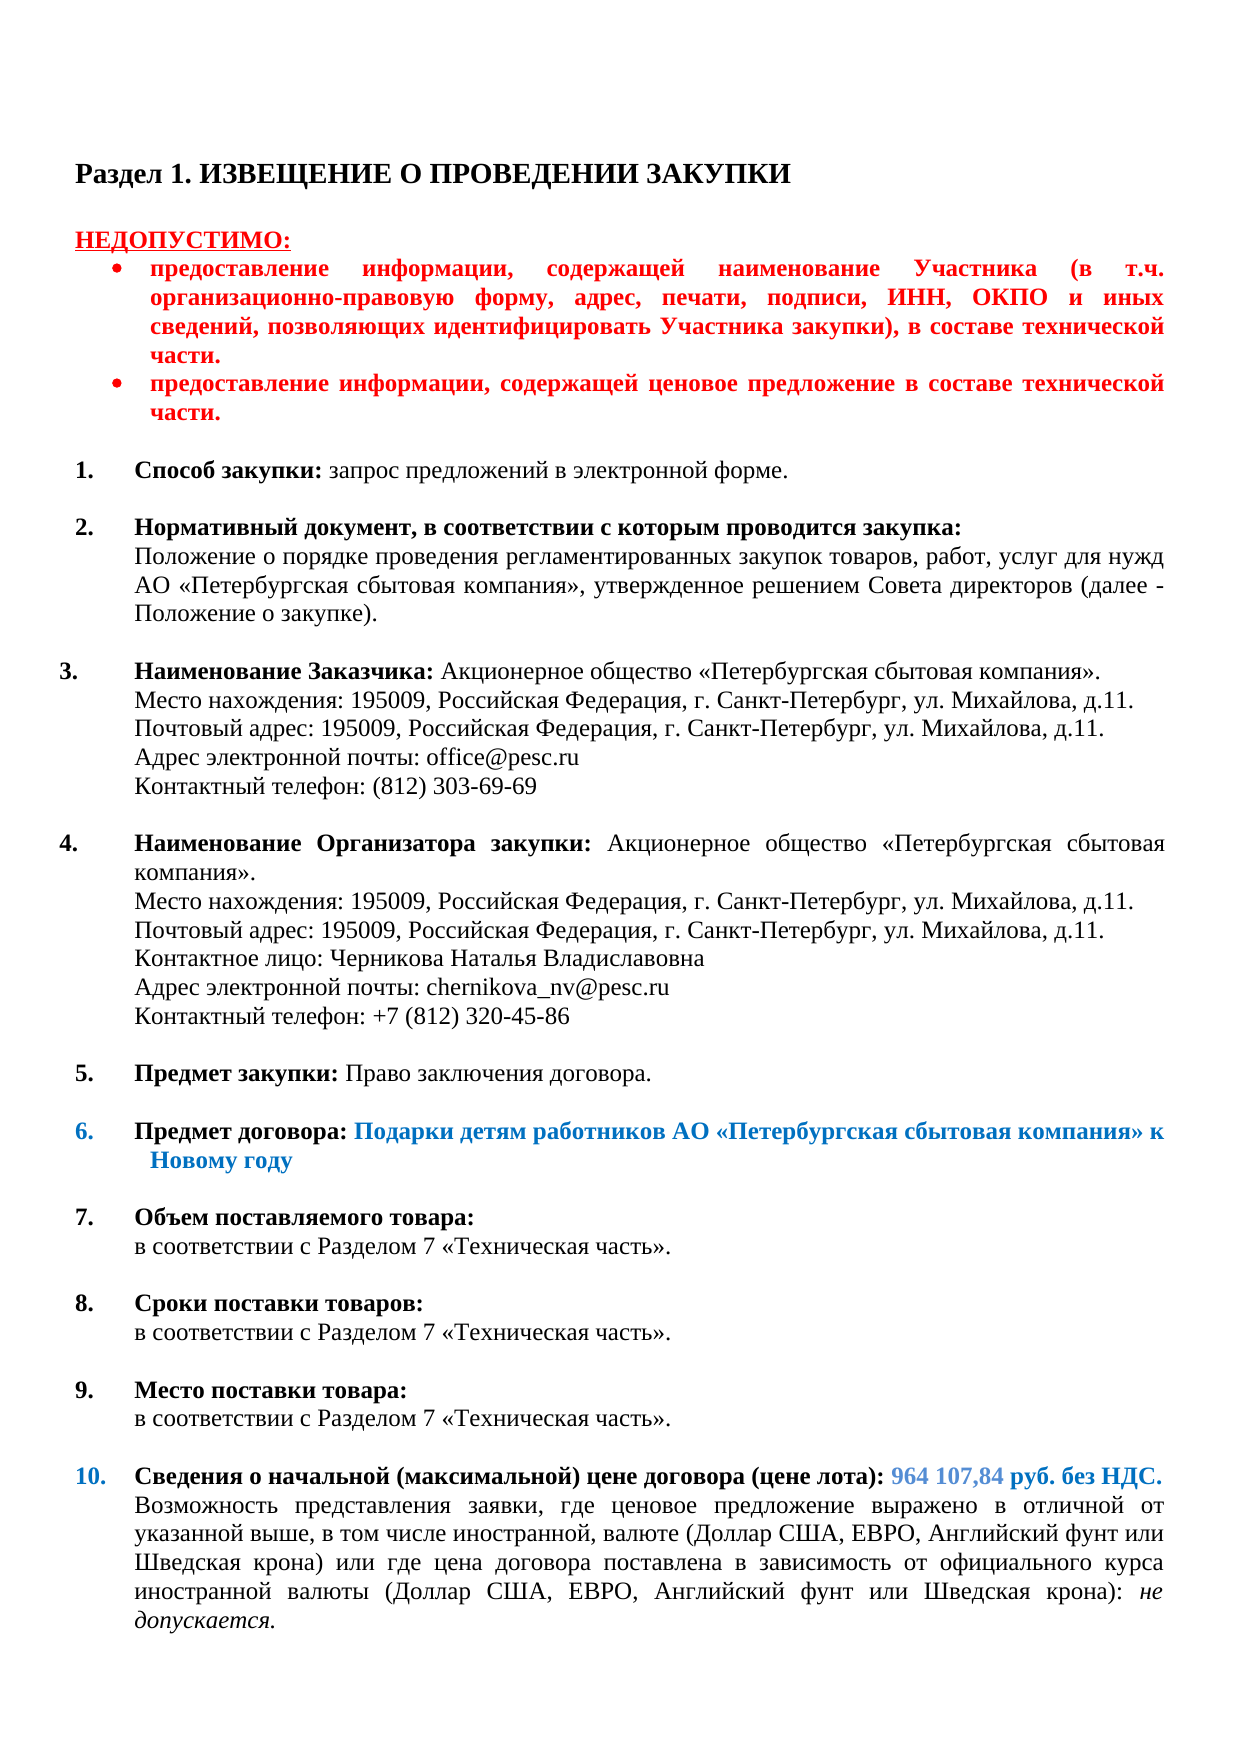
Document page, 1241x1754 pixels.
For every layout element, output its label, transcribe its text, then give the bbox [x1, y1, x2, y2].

text НЕДОПУСТИМО: [75, 225, 1165, 253]
list Сведения о начальной (максимальной) цене договора (цене лота): 964 107,84 руб. без НДС. [75, 1461, 1165, 1490]
text Возможность представления заявки, где ценовое предложение выражено в отличной от указанной выше, в том числе иностранной, валюте (Доллар США, ЕВРО, Английский фунт или Шведская крона) или где цена договора поставлена в зависимость от официального курса иностранной валюты (Доллар США, ЕВРО, Английский фунт или Шведская крона): не допускается. [134, 1490, 1165, 1633]
text Контактный телефон: (812) 303-69-69 [134, 771, 1165, 800]
text Контактный телефон: +7 (812) 320-45-86 [134, 1001, 1165, 1030]
list Нормативный документ, в соответствии с которым проводится закупка: [75, 512, 1165, 541]
text Почтовый адрес: 195009, Российская Федерация, г. Санкт-Петербург, ул. Михайлова, д.11. [134, 713, 1165, 742]
list Предмет закупки: Право заключения договора. [75, 1058, 1165, 1087]
text Место нахождения: 195009, Российская Федерация, г. Санкт-Петербург, ул. Михайлова, д.11. [134, 685, 1165, 713]
list Сроки поставки товаров: [75, 1288, 1165, 1317]
list предоставление информации, содержащей ценовое предложение в составе технической части. [112, 368, 1165, 426]
list Объем поставляемого товара: [75, 1202, 1165, 1231]
text Адрес электронной почты: office@pesc.ru [134, 742, 1165, 771]
subtitle Раздел 1. ИЗВЕЩЕНИЕ О ПРОВЕДЕНИИ ЗАКУПКИ [75, 156, 1165, 190]
list Предмет договора: Подарки детям работников АО «Петербургская сбытовая компания» к Новому году [75, 1116, 1165, 1173]
list Наименование Организатора закупки: Акционерное общество «Петербургская сбытовая компания». [59, 828, 1165, 886]
text Место нахождения: 195009, Российская Федерация, г. Санкт-Петербург, ул. Михайлова, д.11. [134, 886, 1165, 915]
text в соответствии с Разделом 7 «Техническая часть». [134, 1403, 1165, 1432]
text Адрес электронной почты: chernikova_nv@pesc.ru [134, 972, 1165, 1001]
text Почтовый адрес: 195009, Российская Федерация, г. Санкт-Петербург, ул. Михайлова, д.11. [134, 915, 1165, 943]
list Место поставки товара: [75, 1375, 1165, 1403]
text в соответствии с Разделом 7 «Техническая часть». [134, 1317, 1165, 1346]
text Контактное лицо: Черникова Наталья Владиславовна [134, 943, 1165, 972]
list Положение о порядке проведения регламентированных закупок товаров, работ, услуг для нужд АО «Петербургская сбытовая компания», утвержденное решением Совета директоров (далее - Положение о закупке). [134, 541, 1165, 627]
text в соответствии с Разделом 7 «Техническая часть». [134, 1231, 1165, 1260]
list Способ закупки: запрос предложений в электронной форме. [75, 455, 1165, 483]
list Наименование Заказчика: Акционерное общество «Петербургская сбытовая компания». [59, 656, 1165, 685]
list предоставление информации, содержащей наименование Участника (в т.ч. организационно-правовую форму, адрес, печати, подписи, ИНН, ОКПО и иных сведений, позволяющих идентифицировать Участника закупки), в составе технической части. [112, 253, 1165, 368]
